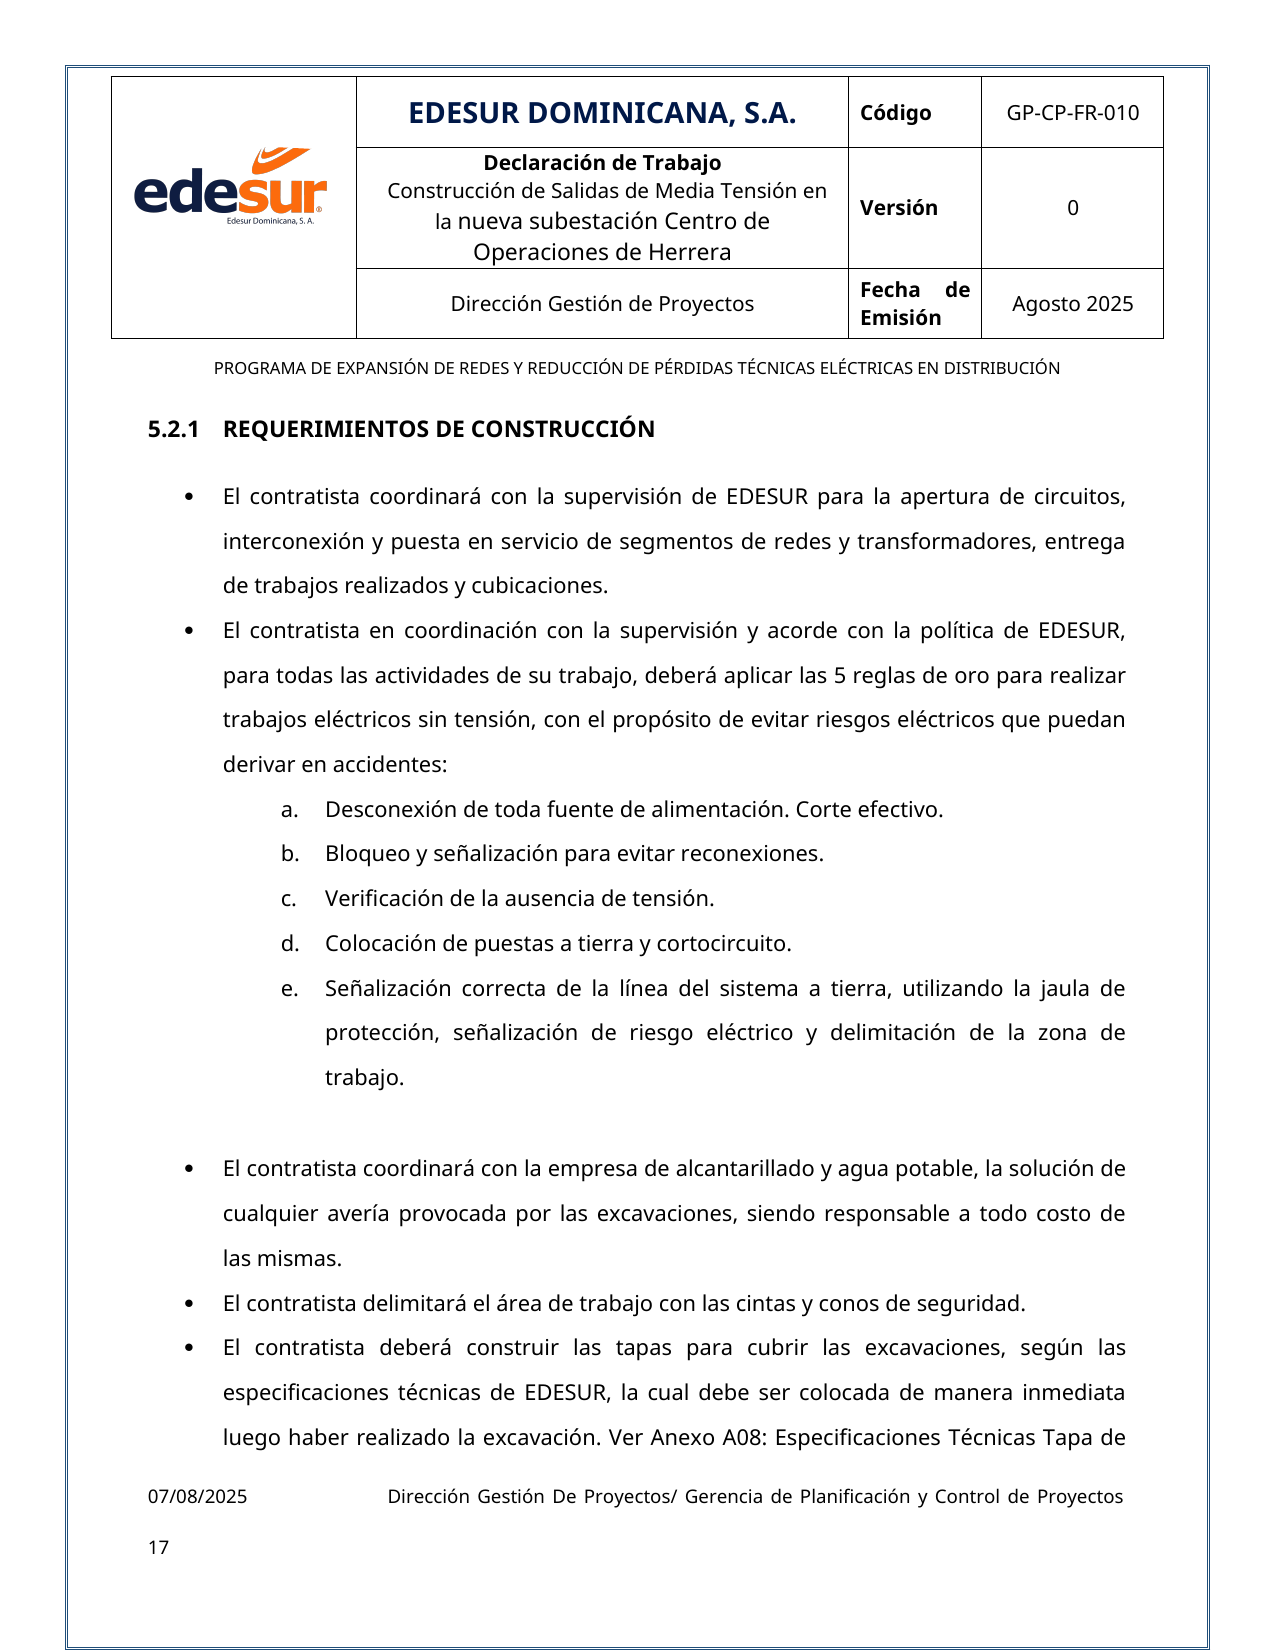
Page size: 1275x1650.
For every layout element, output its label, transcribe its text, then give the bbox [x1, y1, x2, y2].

list El contratista delimitará el área de trabajo con las cintas y conos de seguridad. [185, 1287, 1127, 1317]
list Bloqueo y señalización para evitar reconexiones. [281, 838, 1127, 868]
subtitle REQUERIMIENTOS DE CONSTRUCCIÓN [148, 413, 1127, 444]
list El contratista en coordinación con la supervisión y acorde con la política de EDESUR, para todas las actividades de su trabajo, deberá aplicar las 5 reglas de oro para realizar trabajos eléctricos sin tensión, con el propósito de evitar riesgos eléctricos que puedan derivar en accidentes: [185, 615, 1127, 779]
list Señalización correcta de la línea del sistema a tierra, utilizando la jaula de protección, señalización de riesgo eléctrico y delimitación de la zona de trabajo. [281, 972, 1127, 1092]
list El contratista coordinará con la empresa de alcantarillado y agua potable, la solución de cualquier avería provocada por las excavaciones, siendo responsable a todo costo de las mismas. [185, 1153, 1127, 1273]
list Desconexión de toda fuente de alimentación. Corte efectivo. [281, 794, 1127, 823]
list Verificación de la ausencia de tensión. [281, 883, 1127, 913]
list Colocación de puestas a tierra y cortocircuito. [281, 928, 1127, 958]
list El contratista coordinará con la supervisión de EDESUR para la apertura de circuitos, interconexión y puesta en servicio de segmentos de redes y transformadores, entrega de trabajos realizados y cubicaciones. [185, 481, 1127, 600]
picture [120, 139, 343, 230]
